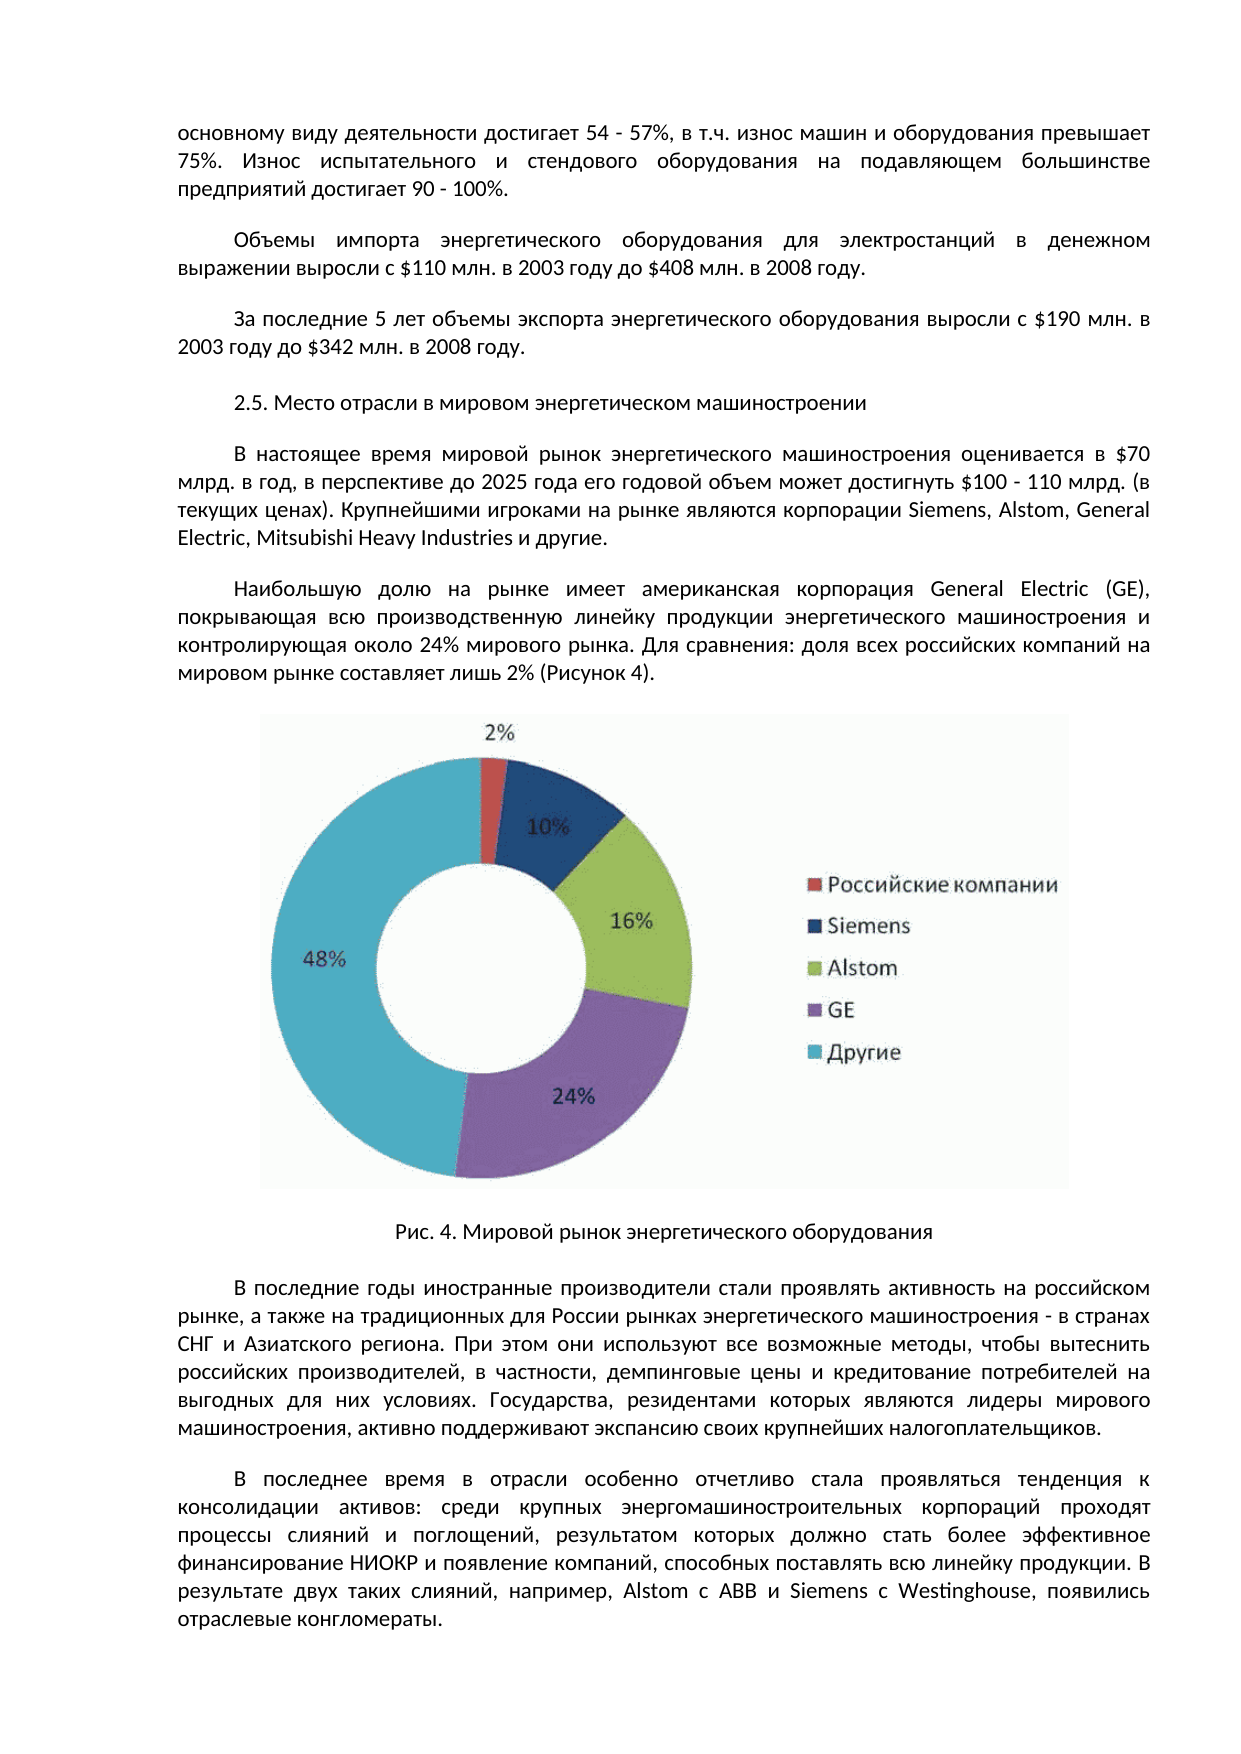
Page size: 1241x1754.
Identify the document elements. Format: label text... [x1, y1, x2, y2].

text В настоящее время мировой рынок энергетического машиностроения оценивается в $70 млрд. в год, в перспективе до 2025 года его годовой объем может достигнуть $100 - 110 млрд. (в текущих ценах). Крупнейшими игроками на рынке являются корпорации Siemens, Alstom, General Electric, Mitsubishi Heavy Industries и другие. [177, 439, 1152, 551]
text Объемы импорта энергетического оборудования для электростанций в денежном выражении выросли с $110 млн. в 2003 году до $408 млн. в 2008 году. [177, 225, 1152, 281]
text В последние годы иностранные производители стали проявлять активность на российском рынке, а также на традиционных для России рынках энергетического машиностроения - в странах СНГ и Азиатского региона. При этом они используют все возможные методы, чтобы вытеснить российских производителей, в частности, демпинговые цены и кредитование потребителей на выгодных для них условиях. Государства, резидентами которых являются лидеры мирового машиностроения, активно поддерживают экспансию своих крупнейших налогоплательщиков. [177, 1273, 1152, 1441]
text В последнее время в отрасли особенно отчетливо стала проявляться тенденция к консолидации активов: среди крупных энергомашиностроительных корпораций проходят процессы слияний и поглощений, результатом которых должно стать более эффективное финансирование НИОКР и появление компаний, способных поставлять всю линейку продукции. В результате двух таких слияний, например, Alstom с ABB и Siemens с Westinghouse, появились отраслевые конгломераты. [177, 1464, 1152, 1632]
text За последние 5 лет объемы экспорта энергетического оборудования выросли с $190 млн. в 2003 году до $342 млн. в 2008 году. [177, 304, 1152, 360]
text Наибольшую долю на рынке имеет американская корпорация General Electric (GE), покрывающая всю производственную линейку продукции энергетического машиностроения и контролирующая около 24% мирового рынка. Для сравнения: доля всех российских компаний на мировом рынке составляет лишь 2% (Рисунок 4). [177, 574, 1152, 686]
text 2.5. Место отрасли в мировом энергетическом машиностроении [177, 388, 1152, 416]
text Рис. 4. Мировой рынок энергетического оборудования [177, 1217, 1152, 1245]
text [177, 118, 1152, 202]
picture [260, 714, 1069, 1189]
